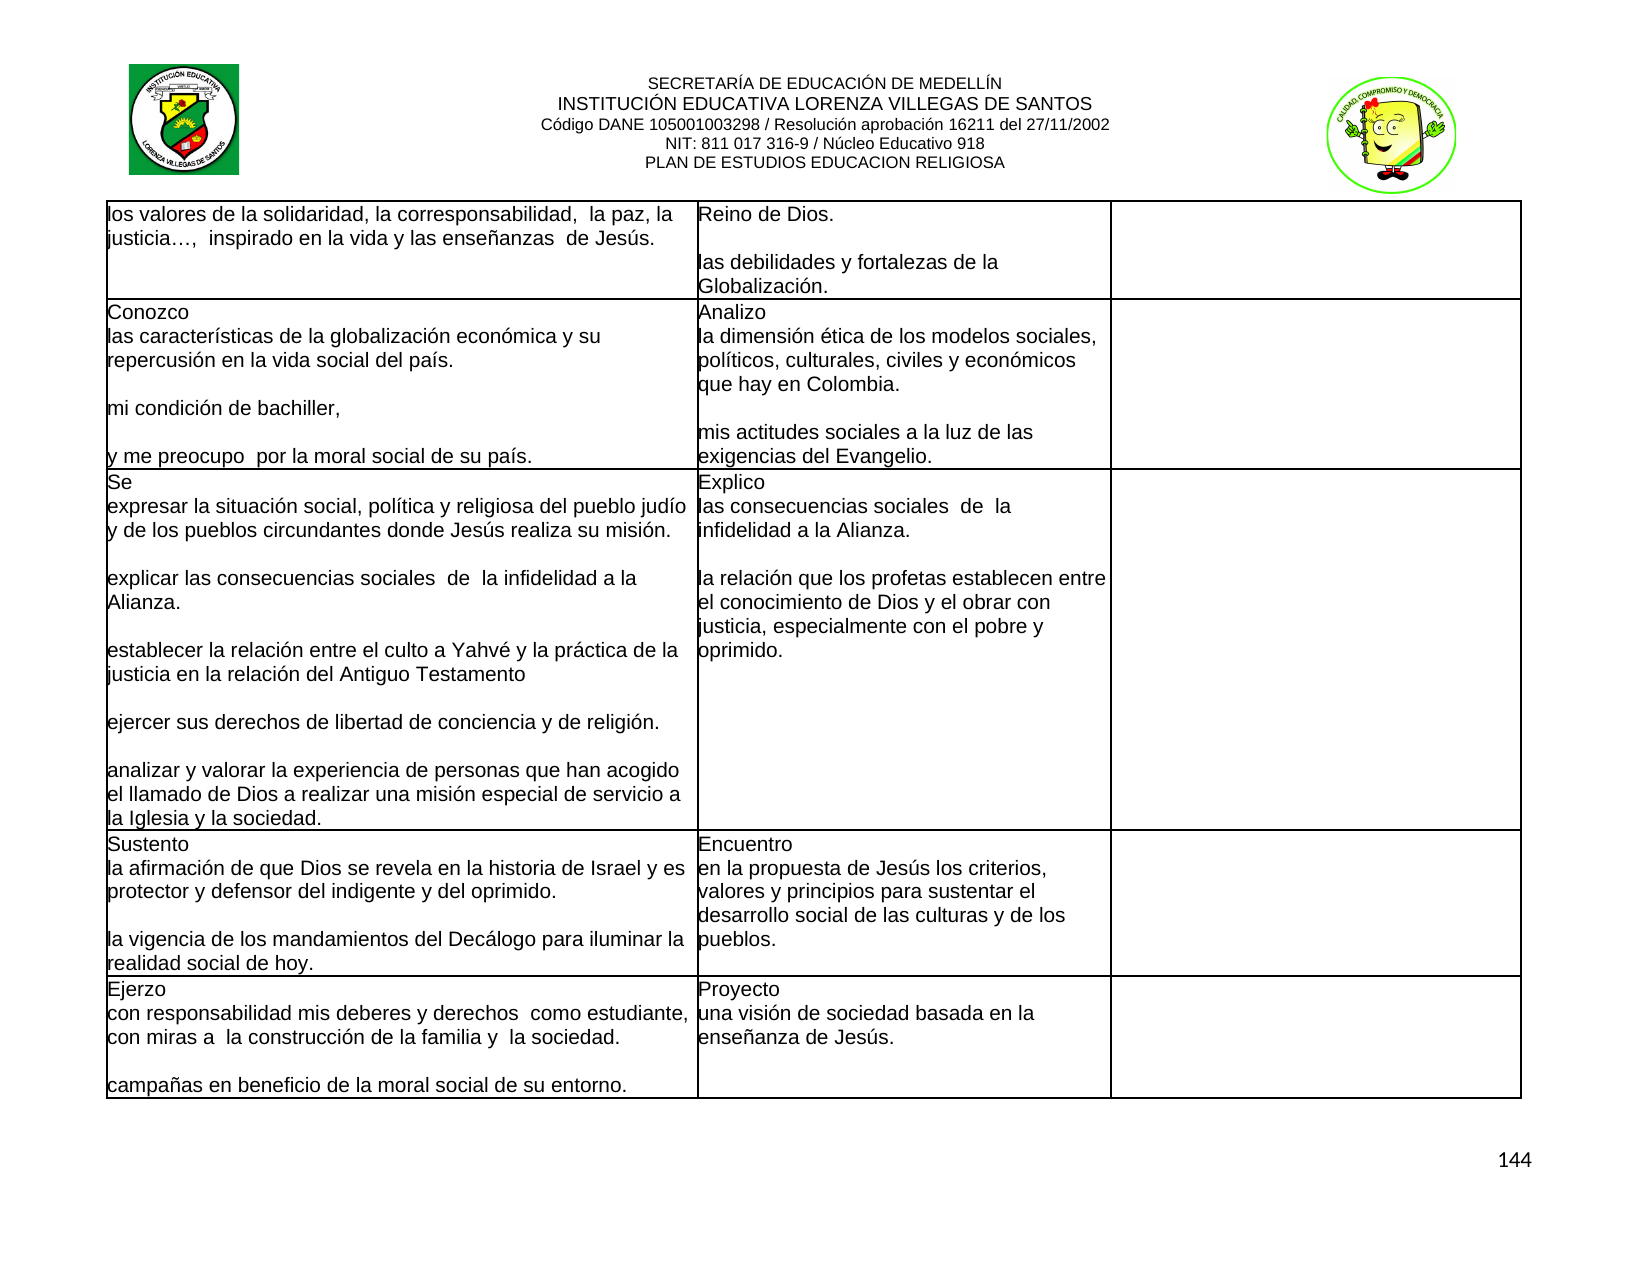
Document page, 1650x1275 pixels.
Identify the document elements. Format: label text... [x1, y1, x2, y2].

table_cell [1112, 470, 1520, 829]
table_cell Sustento la afirmación de que Dios se revela en la historia de Israel y es protector y defensor del indigente y del oprimido. la vigencia de los mandamientos del Decálogo para iluminar la realidad social de hoy. [108, 831, 697, 975]
picture [128, 64, 240, 175]
table_cell Encuentro en la propuesta de Jesús los criterios, valores y principios para sustentar el desarrollo social de las culturas y de los pueblos. [699, 831, 1110, 975]
table_cell [1112, 831, 1520, 975]
table_cell Se expresar la situación social, política y religiosa del pueblo judío y de los pueblos circundantes donde Jesús realiza su misión. explicar las consecuencias sociales de la infidelidad a la Alianza. establecer la relación entre el culto a Yahvé y la práctica de la justicia en la relación del Antiguo Testamento ejercer sus derechos de libertad de conciencia y de religión. analizar y valorar la experiencia de personas que han acogido el llamado de Dios a realizar una misión especial de servicio a la Iglesia y la sociedad. [108, 470, 697, 829]
table_cell [1112, 202, 1520, 298]
table_cell Proyecto una visión de sociedad basada en la enseñanza de Jesús. [699, 977, 1110, 1097]
table_cell Analizo la dimensión ética de los modelos sociales, políticos, culturales, civiles y económicos que hay en Colombia. mis actitudes sociales a la luz de las exigencias del Evangelio. [699, 300, 1110, 468]
picture [1326, 77, 1457, 194]
table_cell Explico las consecuencias sociales de la infidelidad a la Alianza. la relación que los profetas establecen entre el conocimiento de Dios y el obrar con justicia, especialmente con el pobre y oprimido. [699, 470, 1110, 829]
table_cell [1112, 977, 1520, 1097]
table_cell Conozco las características de la globalización económica y su repercusión en la vida social del país. mi condición de bachiller, y me preocupo por la moral social de su país. [108, 300, 697, 468]
table_cell Ejerzo con responsabilidad mis deberes y derechos como estudiante, con miras a la construcción de la familia y la sociedad. campañas en beneficio de la moral social de su entorno. [108, 977, 697, 1097]
table_cell [1112, 300, 1520, 468]
